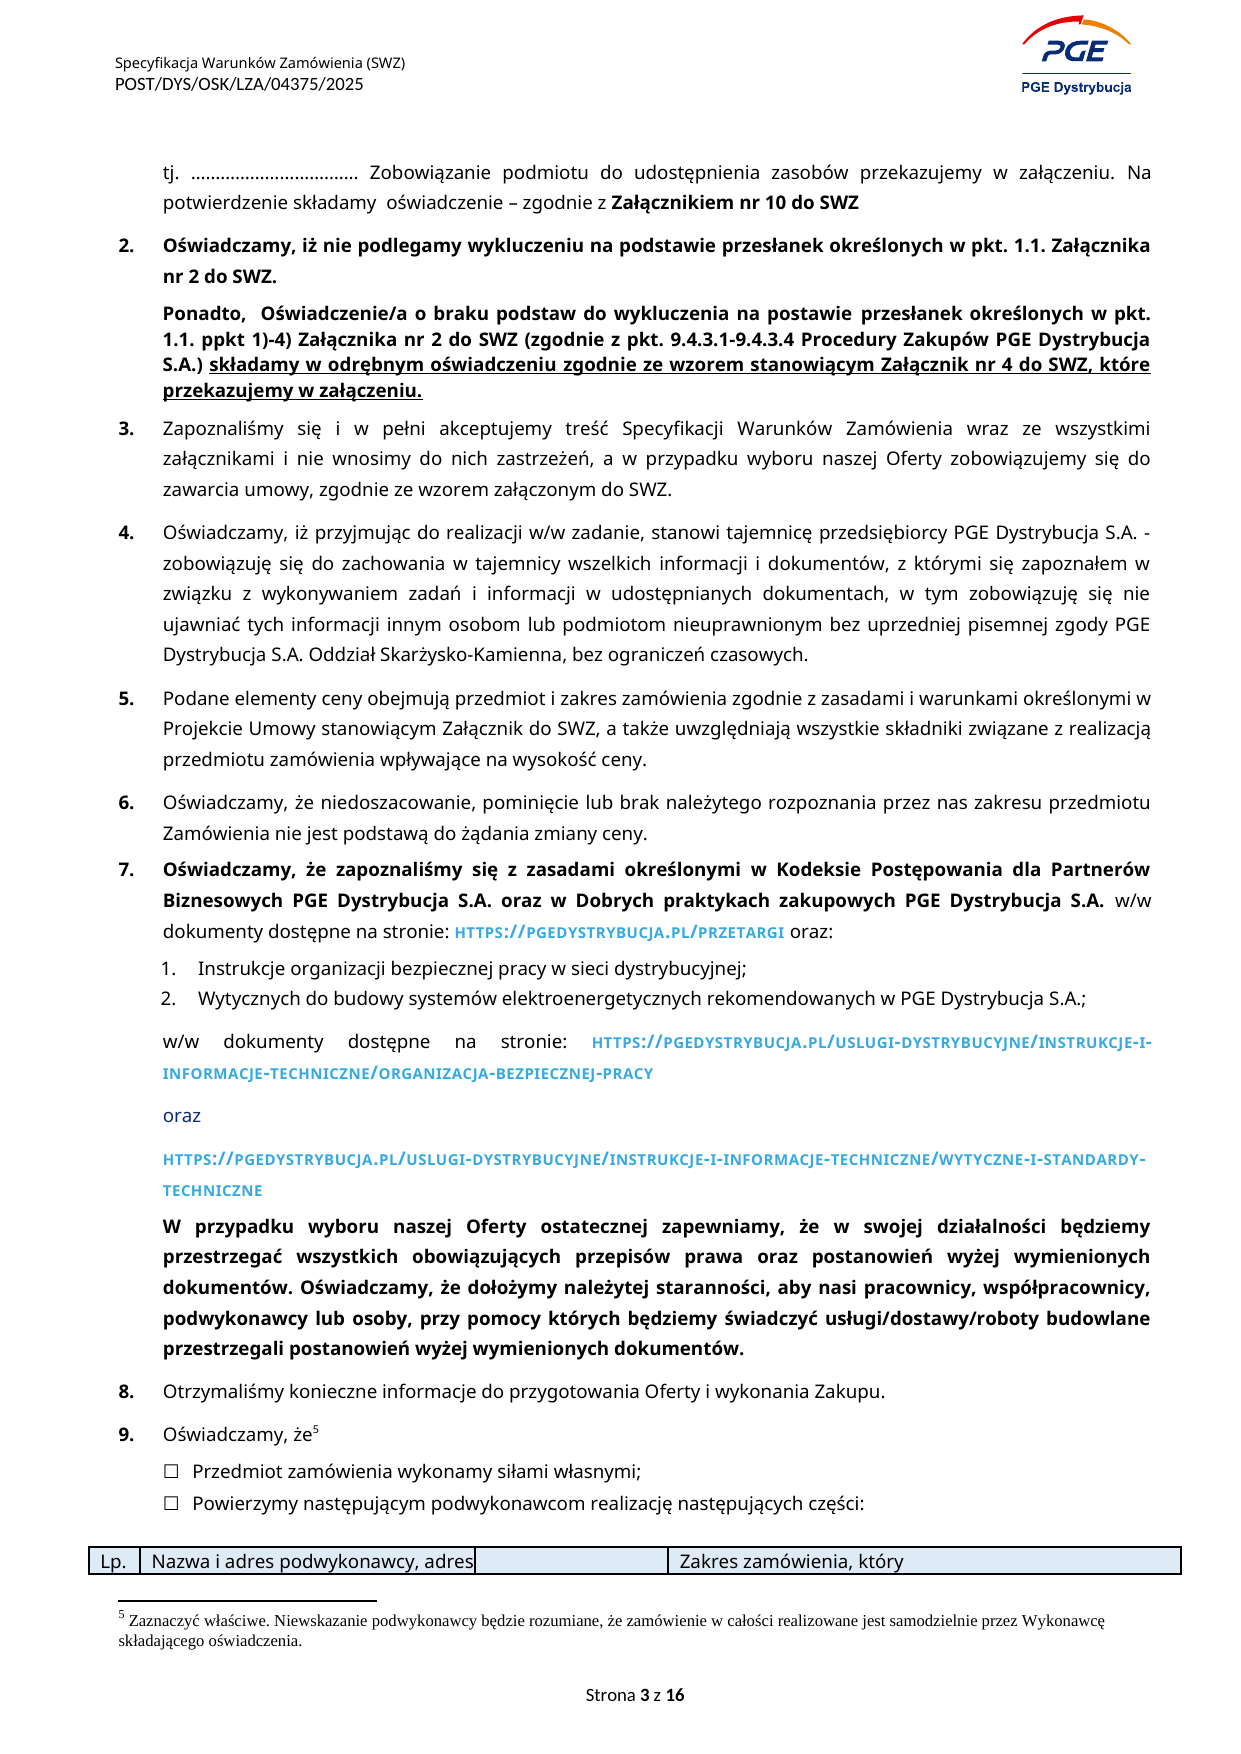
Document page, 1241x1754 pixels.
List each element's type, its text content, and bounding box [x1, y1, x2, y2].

list Podane elementy ceny obejmują przedmiot i zakres zamówienia zgodnie z zasadami i warunkami określonymi w Projekcie Umowy stanowiącym Załącznik do SWZ, a także uwzględniają wszystkie składniki związane z realizacją przedmiotu zamówienia wpływające na wysokość ceny. [118, 685, 1152, 772]
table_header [141, 1548, 474, 1573]
text oraz [163, 1102, 1152, 1128]
text Przedmiot zamówienia wykonamy siłami własnymi; [163, 1459, 1181, 1484]
text Powierzymy następującym podwykonawcom realizację następujących części: [163, 1490, 1181, 1515]
list Wytycznych do budowy systemów elektroenergetycznych rekomendowanych w PGE Dystrybucja S.A.; [160, 986, 1152, 1011]
list Oświadczamy, że niedoszacowanie, pominięcie lub brak należytego rozpoznania przez nas zakresu przedmiotu Zamówienia nie jest podstawą do żądania zmiany ceny. [118, 789, 1152, 845]
table_header Lp. [90, 1548, 139, 1573]
list Oświadczamy, iż przyjmując do realizacji w/w zadanie, stanowi tajemnicę przedsiębiorcy PGE Dystrybucja S.A. - zobowiązuję się do zachowania w tajemnicy wszelkich informacji i dokumentów, z którymi się zapoznałem w związku z wykonywaniem zadań i informacji w udostępnianych dokumentach, w tym zobowiązuję się nie ujawniać tych informacji innym osobom lub podmiotom nieuprawnionym bez uprzedniej pisemnej zgody PGE Dystrybucja S.A. Oddział Skarżysko-Kamienna, bez ograniczeń czasowych. [118, 519, 1152, 667]
text W przypadku wyboru naszej Oferty ostatecznej zapewniamy, że w swojej działalności będziemy przestrzegać wszystkich obowiązujących przepisów prawa oraz postanowień wyżej wymienionych dokumentów. Oświadczamy, że dołożymy należytej staranności, aby nasi pracownicy, współpracownicy, podwykonawcy lub osoby, przy pomocy których będziemy świadczyć usługi/dostawy/roboty budowlane przestrzegali postanowień wyżej wymienionych dokumentów. [163, 1213, 1152, 1361]
text https://pgedystrybucja.pl/uslugi-dystrybucyjne/instrukcje-i-informacje-techniczne/wytyczne-i-standardy-techniczne [163, 1146, 1152, 1202]
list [118, 159, 1152, 215]
list Instrukcje organizacji bezpiecznej pracy w sieci dystrybucyjnej; [160, 955, 1152, 980]
list Oświadczamy, iż nie podlegamy wykluczeniu na podstawie przesłanek określonych w pkt. 1.1. Załącznika nr 2 do SWZ. [118, 233, 1152, 289]
text w/w dokumenty dostępne na stronie: https://pgedystrybucja.pl/uslugi-dystrybucyjne/instrukcje-i-informacje-techniczne/organizacja-bezpiecznej-pracy [163, 1029, 1152, 1085]
list Oświadczamy, że zapoznaliśmy się z zasadami określonymi w Kodeksie Postępowania dla Partnerów Biznesowych PGE Dystrybucja S.A. oraz w Dobrych praktykach zakupowych PGE Dystrybucja S.A. w/w dokumenty dostępne na stronie: https://pgedystrybucja.pl/przetargi oraz: [118, 857, 1152, 943]
list Oświadczamy, że [118, 1422, 1152, 1447]
text Ponadto, Oświadczenie/a o braku podstaw do wykluczenia na postawie przesłanek określonych w pkt. 1.1. ppkt 1)-4) Załącznika nr 2 do SWZ (zgodnie z pkt. 9.4.3.1-9.4.3.4 Procedury Zakupów PGE Dystrybucja S.A.) składamy w odrębnym oświadczeniu zgodnie ze wzorem stanowiącym Załącznik nr 4 do SWZ, które przekazujemy w załączeniu. [162, 300, 1152, 402]
table_header NIP [476, 1548, 667, 1573]
list Otrzymaliśmy konieczne informacje do przygotowania Oferty i wykonania Zakupu. [118, 1379, 1152, 1404]
list Zapoznaliśmy się i w pełni akceptujemy treść Specyfikacji Warunków Zamówienia wraz ze wszystkimi załącznikami i nie wnosimy do nich zastrzeżeń, a w przypadku wyboru naszej Oferty zobowiązujemy się do zawarcia umowy, zgodnie ze wzorem załączonym do SWZ. [118, 415, 1152, 502]
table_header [669, 1548, 1180, 1573]
